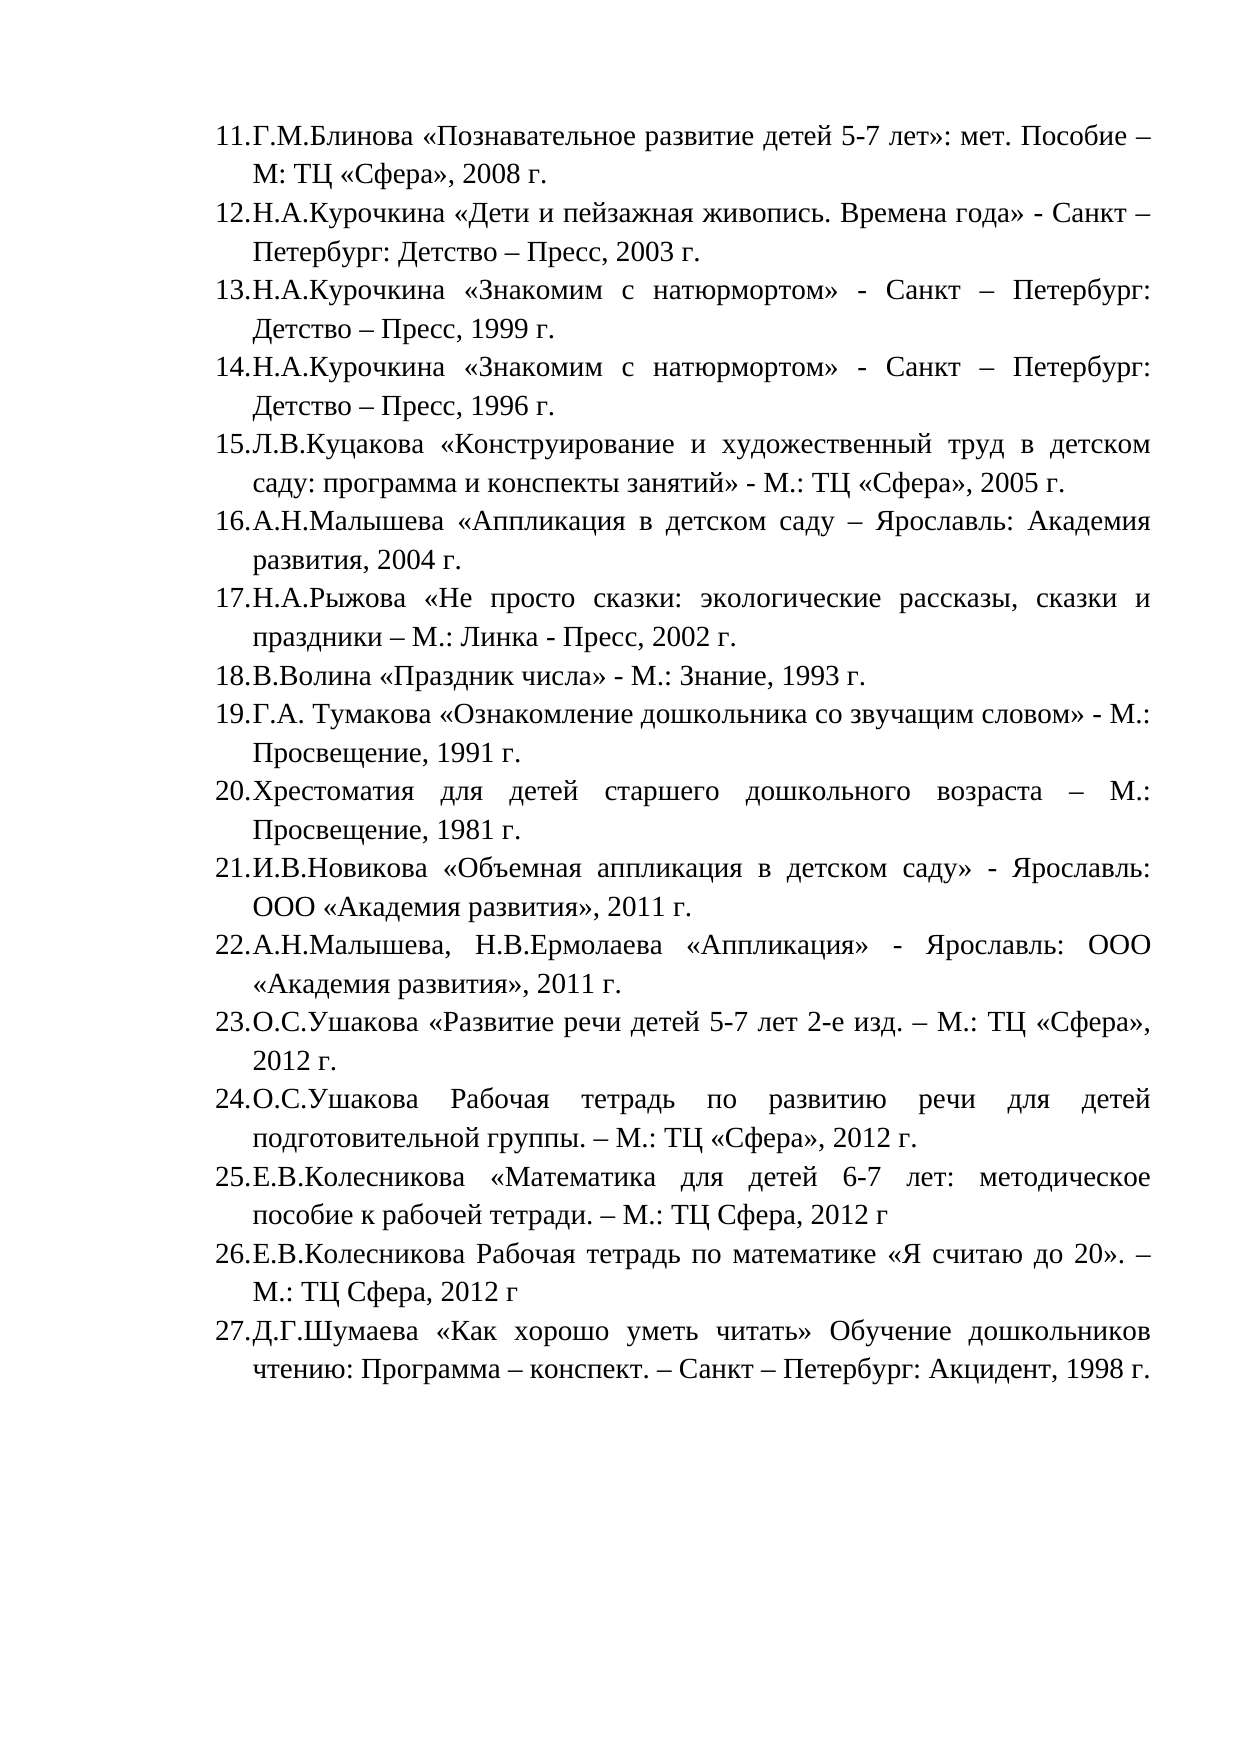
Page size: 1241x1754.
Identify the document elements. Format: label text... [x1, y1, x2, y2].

list Г.А. Тумакова «Ознакомление дошкольника со звучащим словом» - М.: Просвещение, 1991 г. [215, 696, 1152, 768]
list О.С.Ушакова «Развитие речи детей 5-7 лет 2-е изд. – М.: ТЦ «Сфера», 2012 г. [215, 1004, 1152, 1077]
list Н.А.Курочкина «Знакомим с натюрмортом» - Санкт – Петербург: Детство – Пресс, 1999 г. [215, 272, 1152, 344]
list О.С.Ушакова Рабочая тетрадь по развитию речи для детей подготовительной группы. – М.: ТЦ «Сфера», 2012 г. [215, 1082, 1152, 1154]
list А.Н.Малышева «Аппликация в детском саду – Ярославль: Академия развития, 2004 г. [215, 503, 1152, 576]
list И.В.Новикова «Объемная аппликация в детском саду» - Ярославль: ООО «Академия развития», 2011 г. [215, 850, 1152, 922]
list Хрестоматия для детей старшего дошкольного возраста – М.: Просвещение, 1981 г. [215, 773, 1152, 845]
list В.Волина «Праздник числа» - М.: Знание, 1993 г. [215, 658, 1152, 691]
list Л.В.Куцакова «Конструирование и художественный труд в детском саду: программа и конспекты занятий» - М.: ТЦ «Сфера», 2005 г. [215, 426, 1152, 498]
list Е.В.Колесникова «Математика для детей 6-7 лет: методическое пособие к рабочей тетради. – М.: ТЦ Сфера, 2012 г [215, 1159, 1152, 1231]
list Д.Г.Шумаева «Как хорошо уметь читать» Обучение дошкольников чтению: Программа – конспект. – Санкт – Петербург: Акцидент, 1998 г. [215, 1313, 1152, 1385]
list Н.А.Курочкина «Дети и пейзажная живопись. Времена года» - Санкт – Петербург: Детство – Пресс, 2003 г. [215, 195, 1152, 267]
list Н.А.Рыжова «Не просто сказки: экологические рассказы, сказки и праздники – М.: Линка - Пресс, 2002 г. [215, 581, 1152, 653]
list Е.В.Колесникова Рабочая тетрадь по математике «Я считаю до 20». – М.: ТЦ Сфера, 2012 г [215, 1236, 1152, 1308]
list А.Н.Малышева, Н.В.Ермолаева «Аппликация» - Ярославль: ООО «Академия развития», 2011 г. [215, 927, 1152, 999]
list Г.М.Блинова «Познавательное развитие детей 5-7 лет»: мет. Пособие – М: ТЦ «Сфера», 2008 г. [215, 118, 1152, 190]
list Н.А.Курочкина «Знакомим с натюрмортом» - Санкт – Петербург: Детство – Пресс, 1996 г. [215, 349, 1152, 421]
